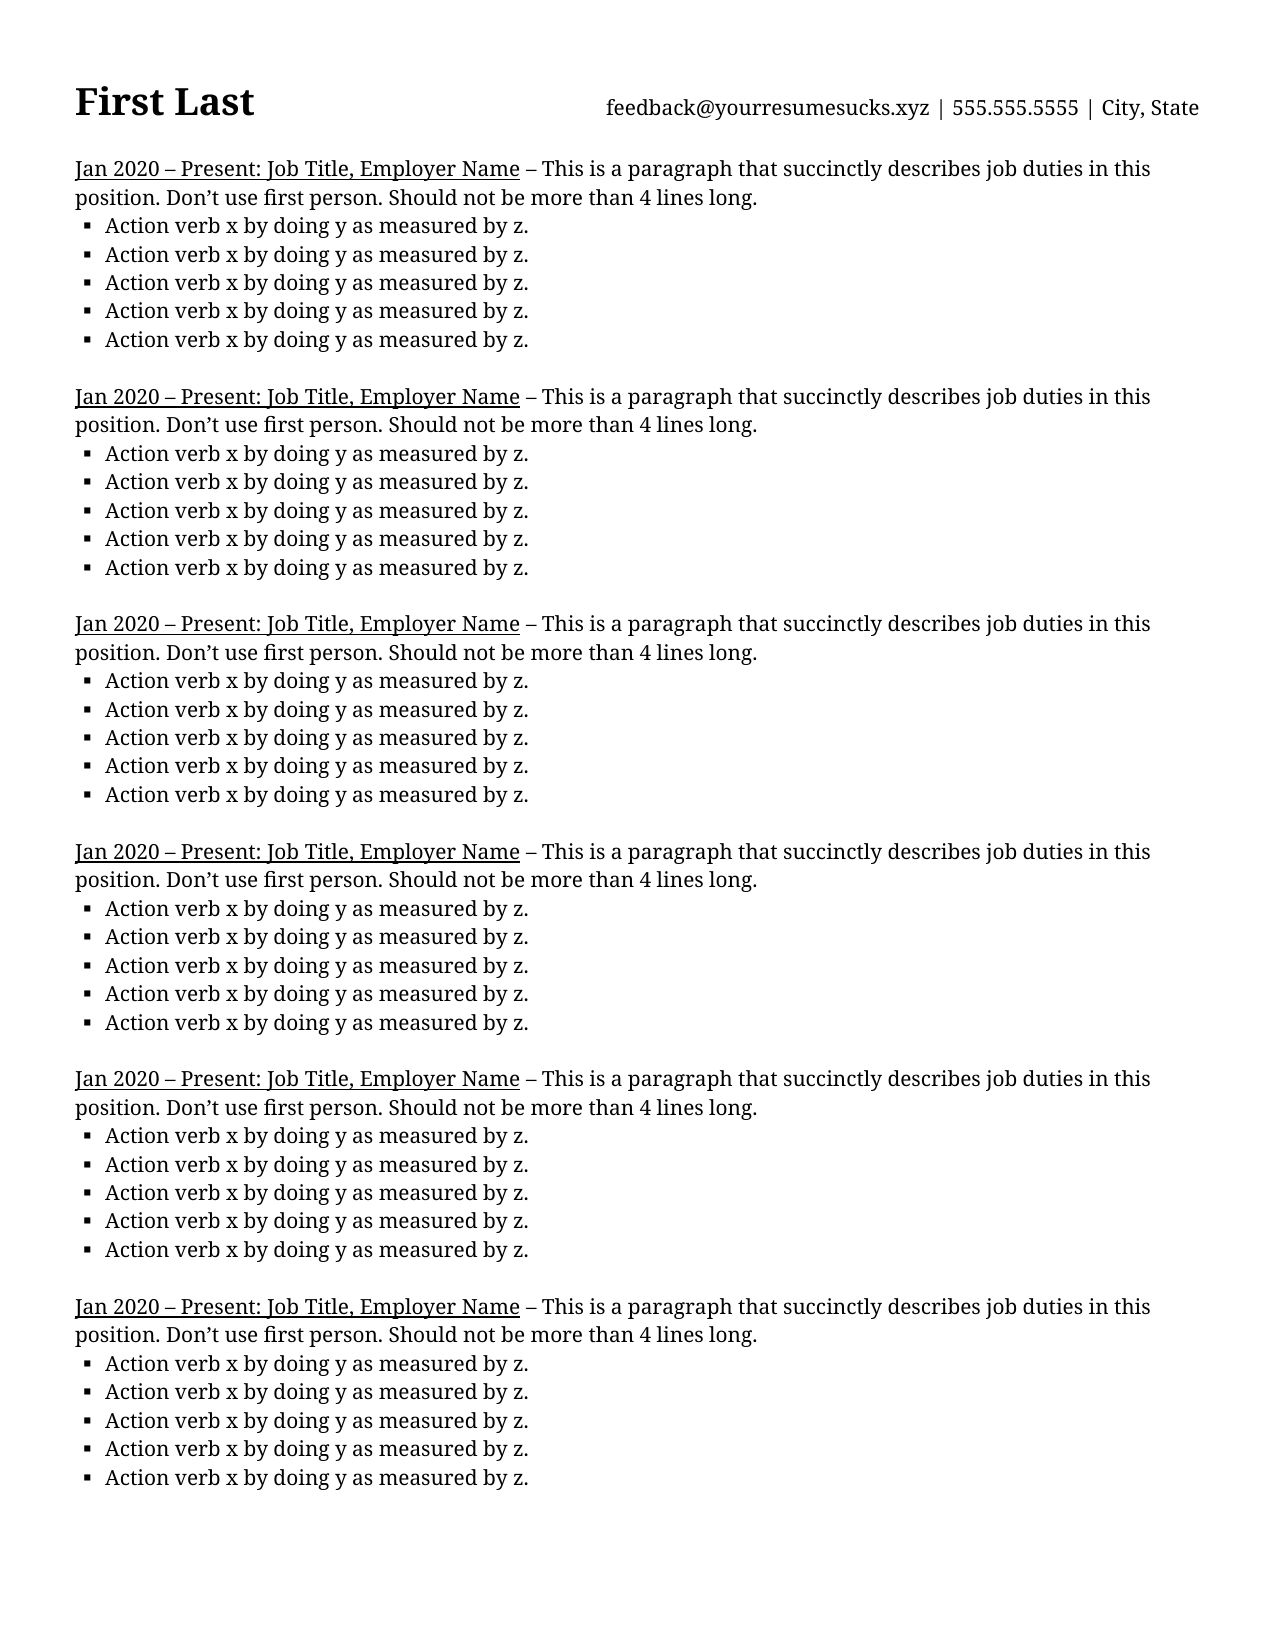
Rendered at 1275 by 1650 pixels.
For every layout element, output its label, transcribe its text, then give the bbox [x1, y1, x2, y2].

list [82, 1377, 1200, 1406]
list Action verb x by doing y as measured by z. [82, 1150, 1200, 1178]
list Action verb x by doing y as measured by z. [82, 211, 1200, 240]
list Action verb x by doing y as measured by z. [82, 1178, 1200, 1207]
list Action verb x by doing y as measured by z. [82, 752, 1200, 780]
list Action verb x by doing y as measured by z. [82, 951, 1200, 979]
list Action verb x by doing y as measured by z. [82, 979, 1200, 1008]
list Action verb x by doing y as measured by z. [82, 553, 1200, 581]
list Action verb x by doing y as measured by z. [82, 1207, 1200, 1235]
list Action verb x by doing y as measured by z. [82, 297, 1200, 325]
list Action verb x by doing y as measured by z. [82, 666, 1200, 695]
list Action verb x by doing y as measured by z. [82, 780, 1200, 808]
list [82, 1463, 1200, 1491]
list Action verb x by doing y as measured by z. [82, 894, 1200, 922]
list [82, 1434, 1200, 1463]
list Action verb x by doing y as measured by z. [82, 467, 1200, 496]
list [82, 1406, 1200, 1434]
text First Last feedback@yourresumesucks.xyz | 555.555.5555 | City, State [75, 75, 1200, 126]
list Action verb x by doing y as measured by z. [82, 695, 1200, 723]
list Action verb x by doing y as measured by z. [82, 1008, 1200, 1036]
list Action verb x by doing y as measured by z. [82, 240, 1200, 268]
list Action verb x by doing y as measured by z. [82, 524, 1200, 553]
list Action verb x by doing y as measured by z. [82, 1235, 1200, 1263]
list Action verb x by doing y as measured by z. [82, 496, 1200, 524]
list Action verb x by doing y as measured by z. [82, 922, 1200, 951]
list Action verb x by doing y as measured by z. [82, 268, 1200, 297]
list Action verb x by doing y as measured by z. [82, 723, 1200, 752]
list Action verb x by doing y as measured by z. [82, 325, 1200, 353]
list Action verb x by doing y as measured by z. [82, 1121, 1200, 1150]
list Action verb x by doing y as measured by z. [82, 1349, 1200, 1377]
list Action verb x by doing y as measured by z. [82, 439, 1200, 467]
